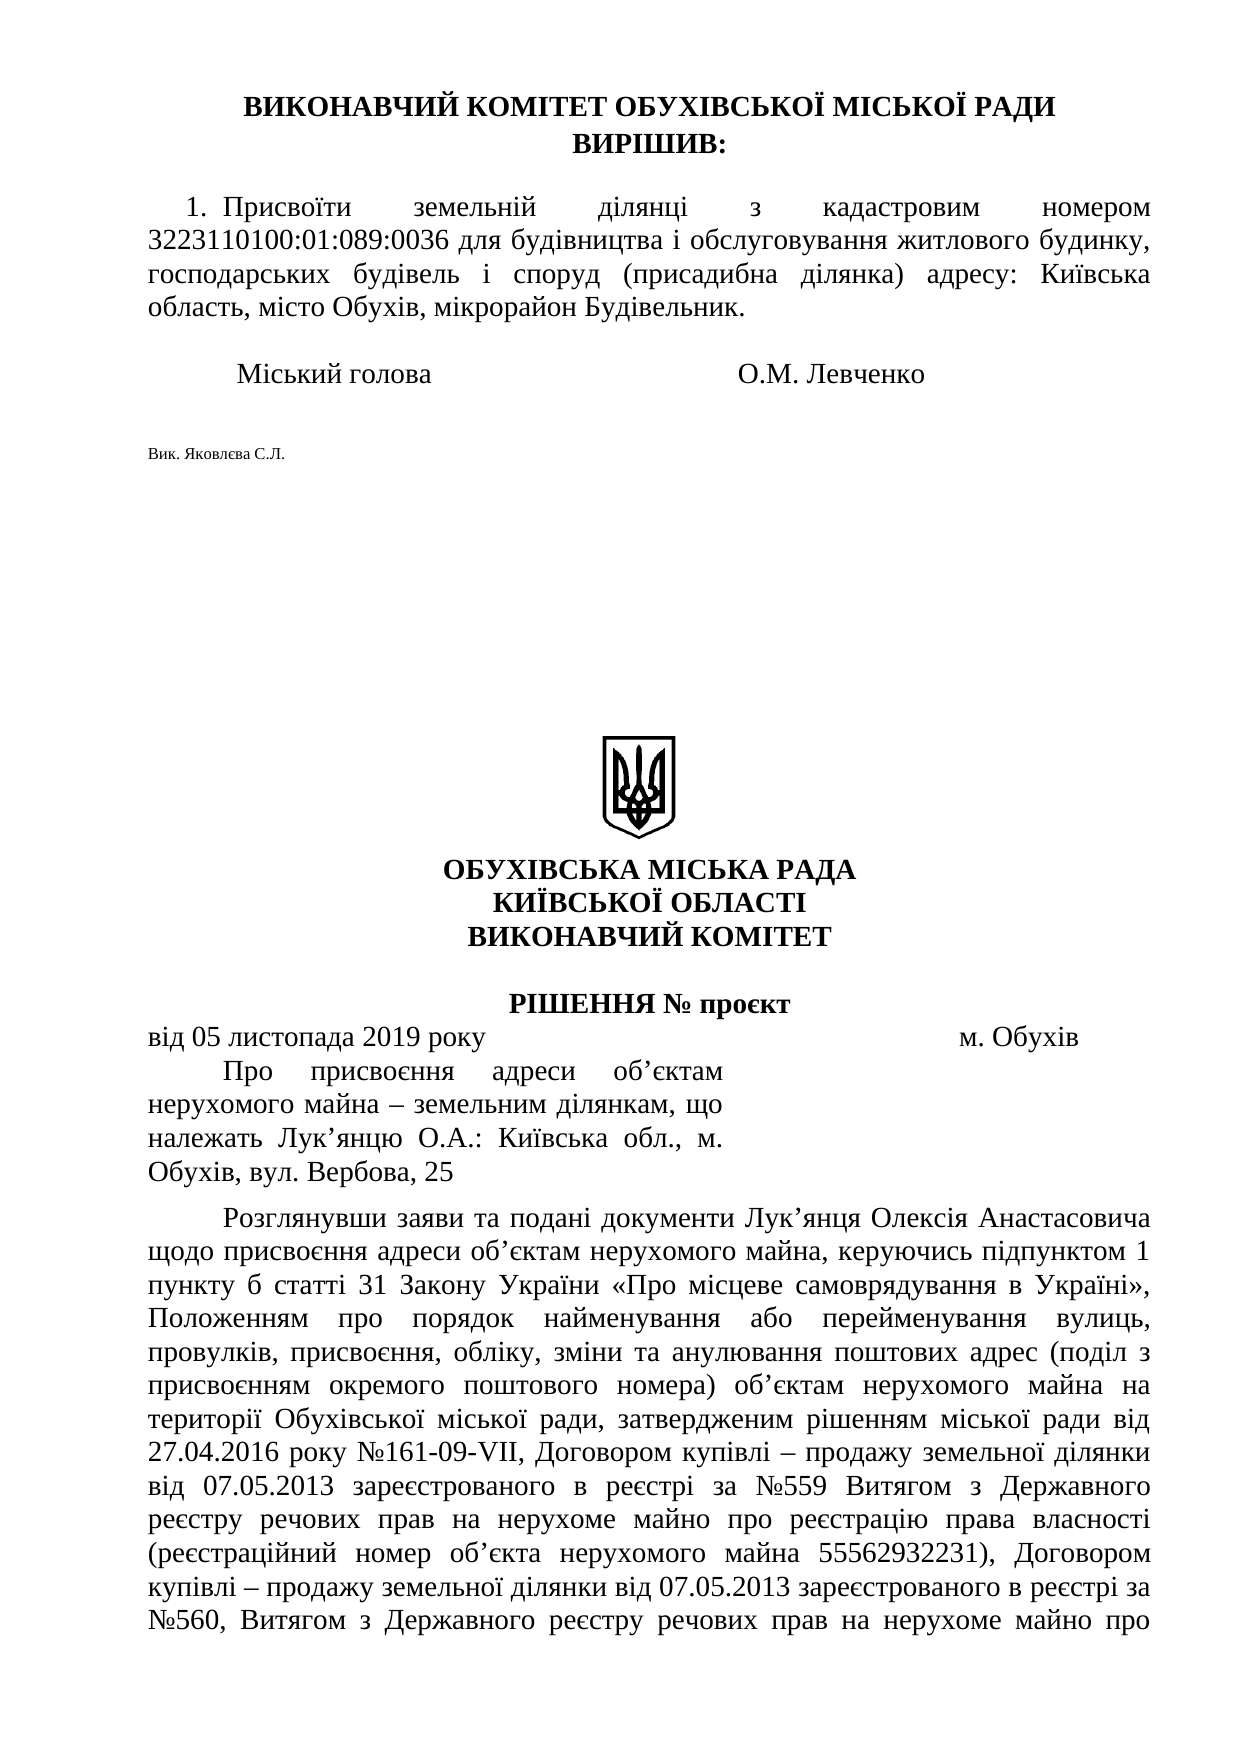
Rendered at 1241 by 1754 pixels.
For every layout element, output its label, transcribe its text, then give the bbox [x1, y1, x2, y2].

text ОБУХІВСЬКА МІСЬКА РАДА [148, 729, 1152, 885]
text Про присвоєння адреси об’єктам нерухомого майна – земельним ділянкам, що належать Лук’янцю О.А.: Київська обл., м. Обухів, вул. Вербова, 25 [148, 1053, 723, 1187]
list Присвоїти земельній ділянці з кадастровим номером 3223110100:01:089:0036 для будівництва і обслуговування житлового будинку, господарських будівель і споруд (присадибна ділянка) адресу: Київська область, місто Обухів, мікрорайон Будівельник. [148, 189, 1152, 323]
text РІШЕННЯ № проєкт [148, 986, 1152, 1019]
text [148, 1200, 1152, 1636]
text Міський голова О.М. Левченко [148, 356, 1152, 390]
text ВИКОНАВЧИЙ КОМІТЕТ [148, 919, 1152, 952]
picture [601, 734, 677, 840]
subtitle КИЇВСЬКОЇ ОБЛАСТІ [148, 885, 1152, 919]
text від 05 листопада 2019 року м. Обухів [148, 1019, 1152, 1053]
text Вик. Яковлєва С.Л. [148, 444, 1152, 463]
subtitle ВИРІШИВ: [148, 126, 1152, 160]
subtitle ВИКОНАВЧИЙ КОМІТЕТ ОБУХІВСЬКОЇ МІСЬКОЇ РАДИ [148, 89, 1152, 122]
